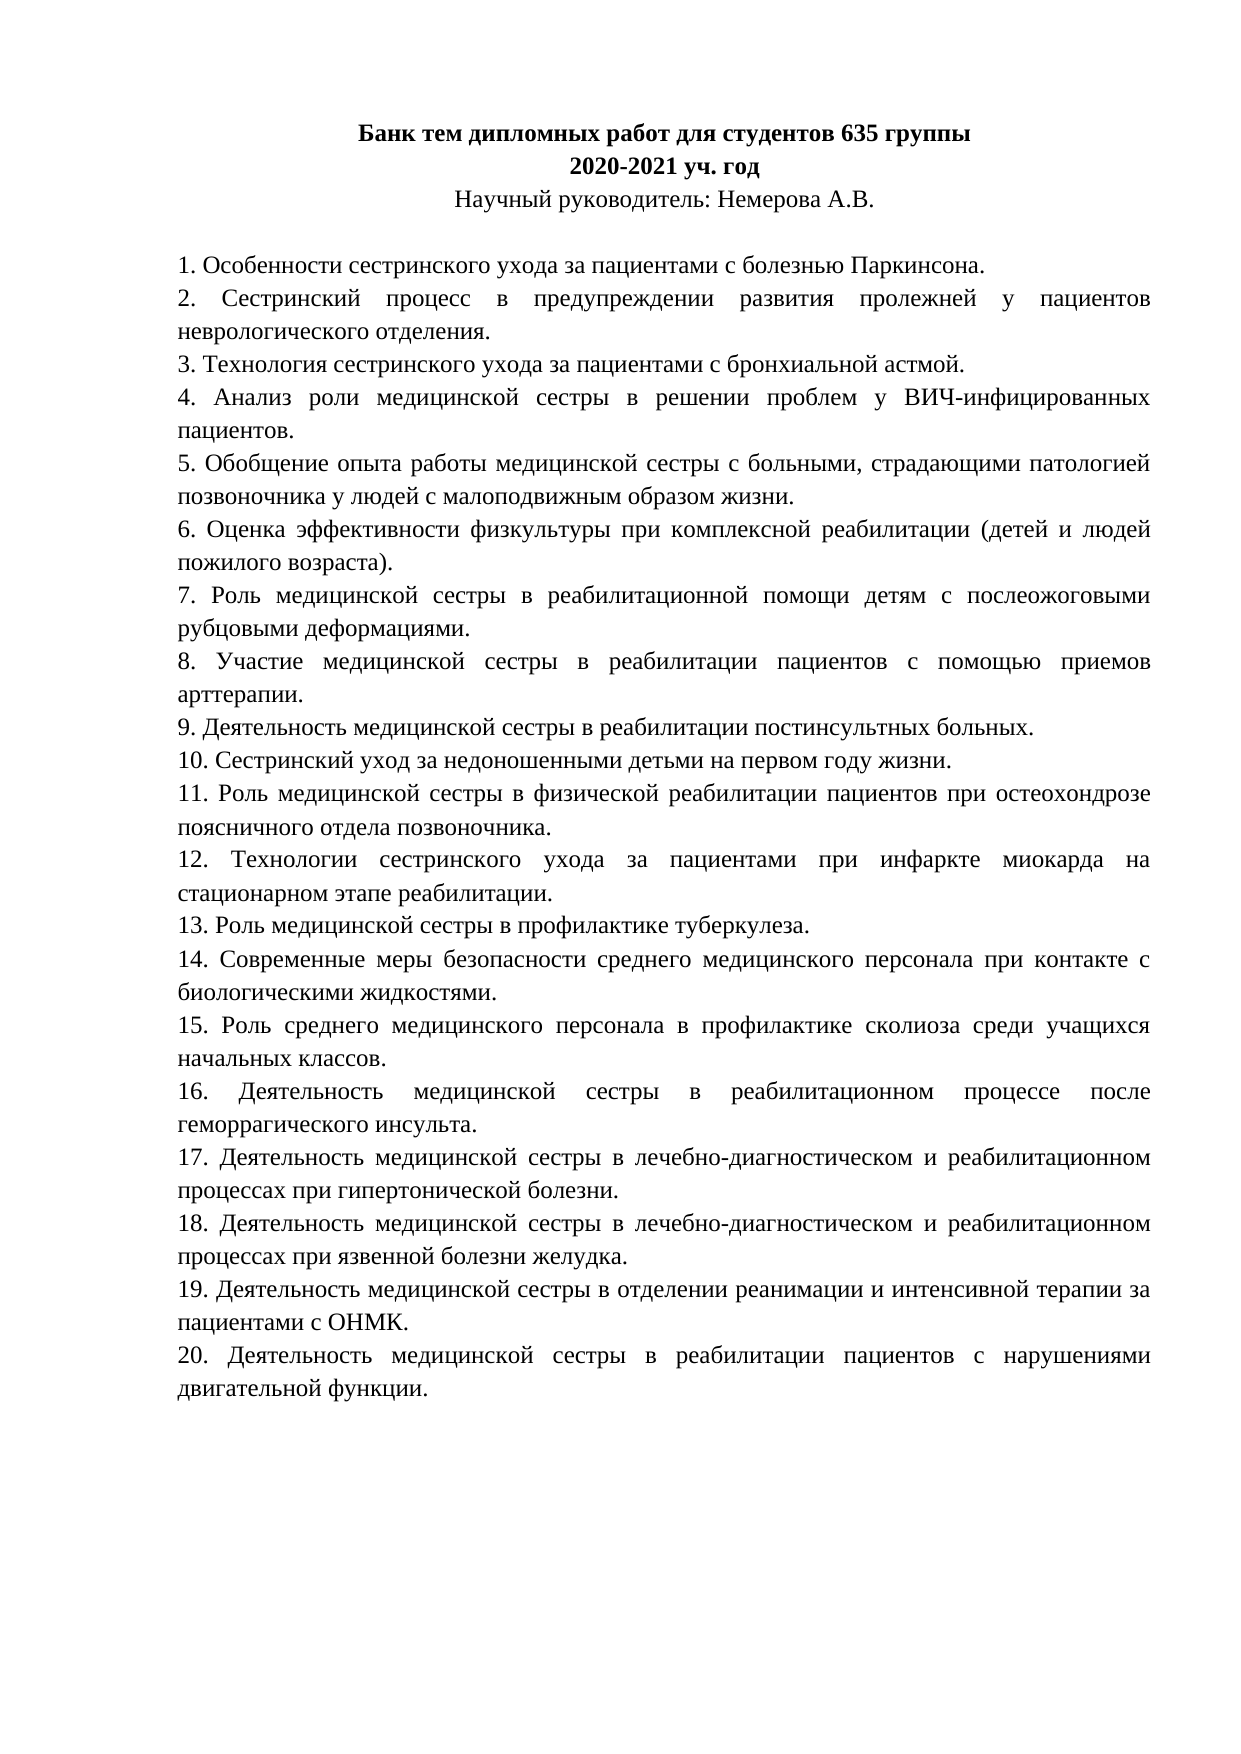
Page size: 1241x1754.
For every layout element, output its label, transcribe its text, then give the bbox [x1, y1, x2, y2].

text 17. Деятельность медицинской сестры в лечебно-диагностическом и реабилитационном процессах при гипертонической болезни. [177, 1142, 1152, 1203]
text 9. Деятельность медицинской сестры в реабилитации постинсультных больных. [177, 712, 1152, 741]
text 2020-2021 уч. год [177, 151, 1152, 180]
text 4. Анализ роли медицинской сестры в решении проблем у ВИЧ-инфицированных пациентов. [177, 382, 1152, 444]
text 6. Оценка эффективности физкультуры при комплексной реабилитации (детей и людей пожилого возраста). [177, 514, 1152, 576]
text 2. Сестринский процесс в предупреждении развития пролежней у пациентов неврологического отделения. [177, 283, 1152, 345]
text 11. Роль медицинской сестры в физической реабилитации пациентов при остеохондрозе поясничного отдела позвоночника. [177, 778, 1152, 840]
text Банк тем дипломных работ для студентов 635 группы [177, 118, 1152, 147]
text 18. Деятельность медицинской сестры в лечебно-диагностическом и реабилитационном процессах при язвенной болезни желудка. [177, 1208, 1152, 1269]
text 13. Роль медицинской сестры в профилактике туберкулеза. [177, 911, 1152, 939]
text 12. Технологии сестринского ухода за пациентами при инфаркте миокарда на стационарном этапе реабилитации. [177, 844, 1152, 906]
text 3. Технология сестринского ухода за пациентами с бронхиальной астмой. [177, 349, 1152, 378]
text 7. Роль медицинской сестры в реабилитационной помощи детям с послеожоговыми рубцовыми деформациями. [177, 580, 1152, 642]
text 16. Деятельность медицинской сестры в реабилитационном процессе после геморрагического инсульта. [177, 1076, 1152, 1137]
text Научный руководитель: Немерова А.В. [177, 184, 1152, 213]
text 15. Роль среднего медицинского персонала в профилактике сколиоза среди учащихся начальных классов. [177, 1010, 1152, 1071]
text 5. Обобщение опыта работы медицинской сестры с больными, страдающими патологией позвоночника у людей с малоподвижным образом жизни. [177, 448, 1152, 510]
text 10. Сестринский уход за недоношенными детьми на первом году жизни. [177, 746, 1152, 774]
text 1. Особенности сестринского ухода за пациентами с болезнью Паркинсона. [177, 250, 1152, 279]
text 8. Участие медицинской сестры в реабилитации пациентов с помощью приемов арттерапии. [177, 646, 1152, 708]
text 19. Деятельность медицинской сестры в отделении реанимации и интенсивной терапии за пациентами с ОНМК. [177, 1274, 1152, 1336]
text 20. Деятельность медицинской сестры в реабилитации пациентов с нарушениями двигательной функции. [177, 1340, 1152, 1402]
text 14. Современные меры безопасности среднего медицинского персонала при контакте с биологическими жидкостями. [177, 944, 1152, 1005]
